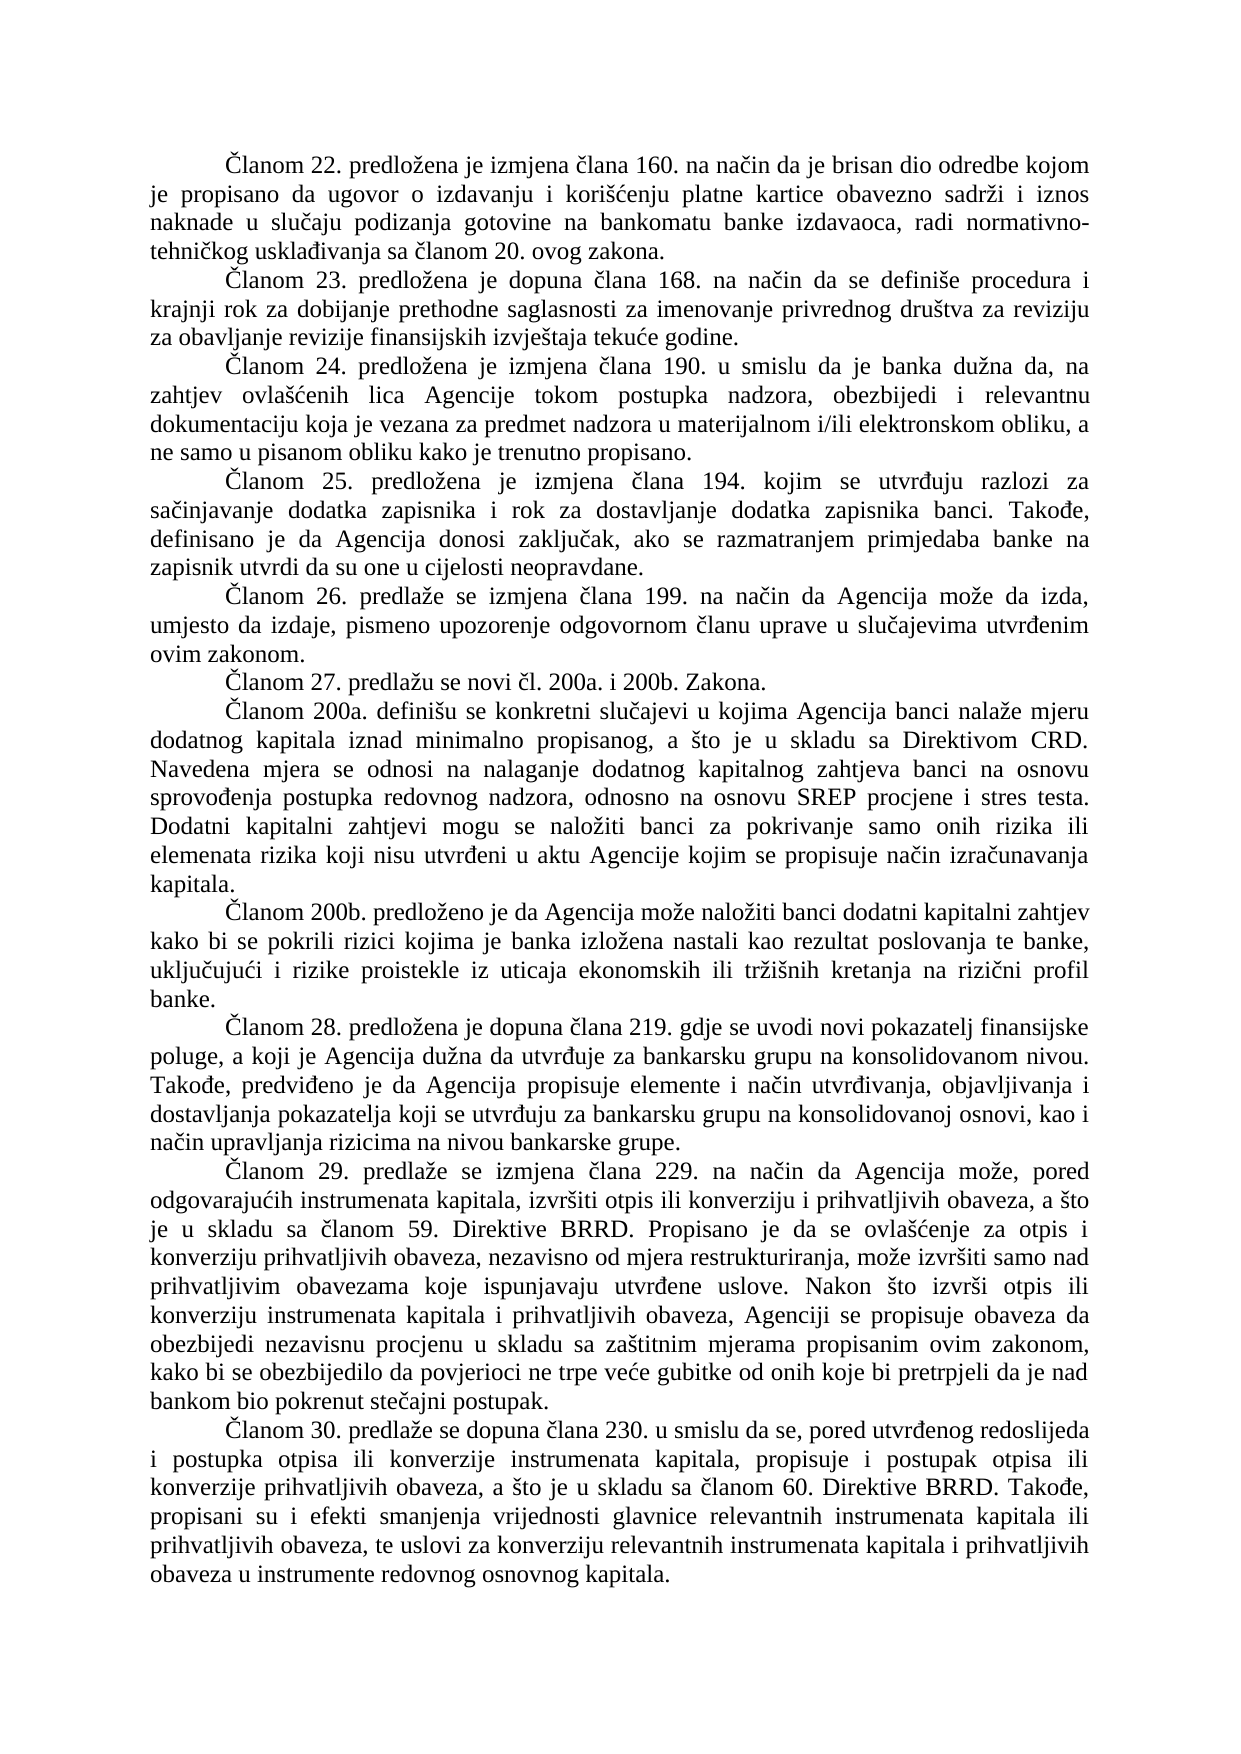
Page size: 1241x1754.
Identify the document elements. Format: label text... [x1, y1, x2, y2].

text Članom 27. predlažu se novi čl. 200a. i 200b. Zakona. [150, 667, 1090, 696]
text Članom 29. predlaže se izmjena člana 229. na način da Agencija može, pored odgovarajućih instrumenata kapitala, izvršiti otpis ili konverziju i prihvatljivih obaveza, a što je u skladu sa članom 59. Direktive BRRD. Propisano je da se ovlašćenje za otpis i konverziju prihvatljivih obaveza, nezavisno od mjera restrukturiranja, može izvršiti samo nad prihvatljivim obavezama koje ispunjavaju utvrđene uslove. Nakon što izvrši otpis ili konverziju instrumenata kapitala i prihvatljivih obaveza, Agenciji se propisuje obaveza da obezbijedi nezavisnu procjenu u skladu sa zaštitnim mjerama propisanim ovim zakonom, kako bi se obezbijedilo da povjerioci ne trpe veće gubitke od onih koje bi pretrpjeli da je nad bankom bio pokrenut stečajni postupak. [150, 1156, 1090, 1415]
text Članom 200b. predloženo je da Agencija može naložiti banci dodatni kapitalni zahtjev kako bi se pokrili rizici kojima je banka izložena nastali kao rezultat poslovanja te banke, uključujući i rizike proistekle iz uticaja ekonomskih ili tržišnih kretanja na rizični profil banke. [150, 897, 1090, 1012]
text Članom 28. predložena je dopuna člana 219. gdje se uvodi novi pokazatelj finansijske poluge, a koji je Agencija dužna da utvrđuje za bankarsku grupu na konsolidovanom nivou. Takođe, predviđeno je da Agencija propisuje elemente i način utvrđivanja, objavljivanja i dostavljanja pokazatelja koji se utvrđuju za bankarsku grupu na konsolidovanoj osnovi, kao i način upravljanja rizicima na nivou bankarske grupe. [150, 1012, 1090, 1156]
text Članom 26. predlaže se izmjena člana 199. na način da Agencija može da izda, umjesto da izdaje, pismeno upozorenje odgovornom članu uprave u slučajevima utvrđenim ovim zakonom. [150, 581, 1090, 667]
text Članom 25. predložena je izmjena člana 194. kojim se utvrđuju razlozi za sačinjavanje dodatka zapisnika i rok za dostavljanje dodatka zapisnika banci. Takođe, definisano je da Agencija donosi zaključak, ako se razmatranjem primjedaba banke na zapisnik utvrdi da su one u cijelosti neopravdane. [150, 466, 1090, 581]
text Članom 23. predložena je dopuna člana 168. na način da se definiše procedura i krajnji rok za dobijanje prethodne saglasnosti za imenovanje privrednog društva za reviziju za obavljanje revizije finansijskih izvještaja tekuće godine. [150, 265, 1090, 351]
text Članom 24. predložena je izmjena člana 190. u smislu da je banka dužna da, na zahtjev ovlašćenih lica Agencije tokom postupka nadzora, obezbijedi i relevantnu dokumentaciju koja je vezana za predmet nadzora u materijalnom i/ili elektronskom obliku, a ne samo u pisanom obliku kako je trenutno propisano. [150, 351, 1090, 466]
text Članom 30. predlaže se dopuna člana 230. u smislu da se, pored utvrđenog redoslijeda i postupka otpisa ili konverzije instrumenata kapitala, propisuje i postupak otpisa ili konverzije prihvatljivih obaveza, a što je u skladu sa članom 60. Direktive BRRD. Takođe, propisani su i efekti smanjenja vrijednosti glavnice relevantnih instrumenata kapitala ili prihvatljivih obaveza, te uslovi za konverziju relevantnih instrumenata kapitala i prihvatljivih obaveza u instrumente redovnog osnovnog kapitala. [150, 1415, 1090, 1587]
text Članom 200a. definišu se konkretni slučajevi u kojima Agencija banci nalaže mjeru dodatnog kapitala iznad minimalno propisanog, a što je u skladu sa Direktivom CRD. Navedena mjera se odnosi na nalaganje dodatnog kapitalnog zahtjeva banci na osnovu sprovođenja postupka redovnog nadzora, odnosno na osnovu SREP procjene i stres testa. Dodatni kapitalni zahtjevi mogu se naložiti banci za pokrivanje samo onih rizika ili elemenata rizika koji nisu utvrđeni u aktu Agencije kojim se propisuje način izračunavanja kapitala. [150, 696, 1090, 897]
text Članom 22. predložena je izmjena člana 160. na način da je brisan dio odredbe kojom je propisano da ugovor o izdavanju i korišćenju platne kartice obavezno sadrži i iznos naknade u slučaju podizanja gotovine na bankomatu banke izdavaoca, radi normativno-tehničkog usklađivanja sa članom 20. ovog zakona. [150, 150, 1090, 265]
